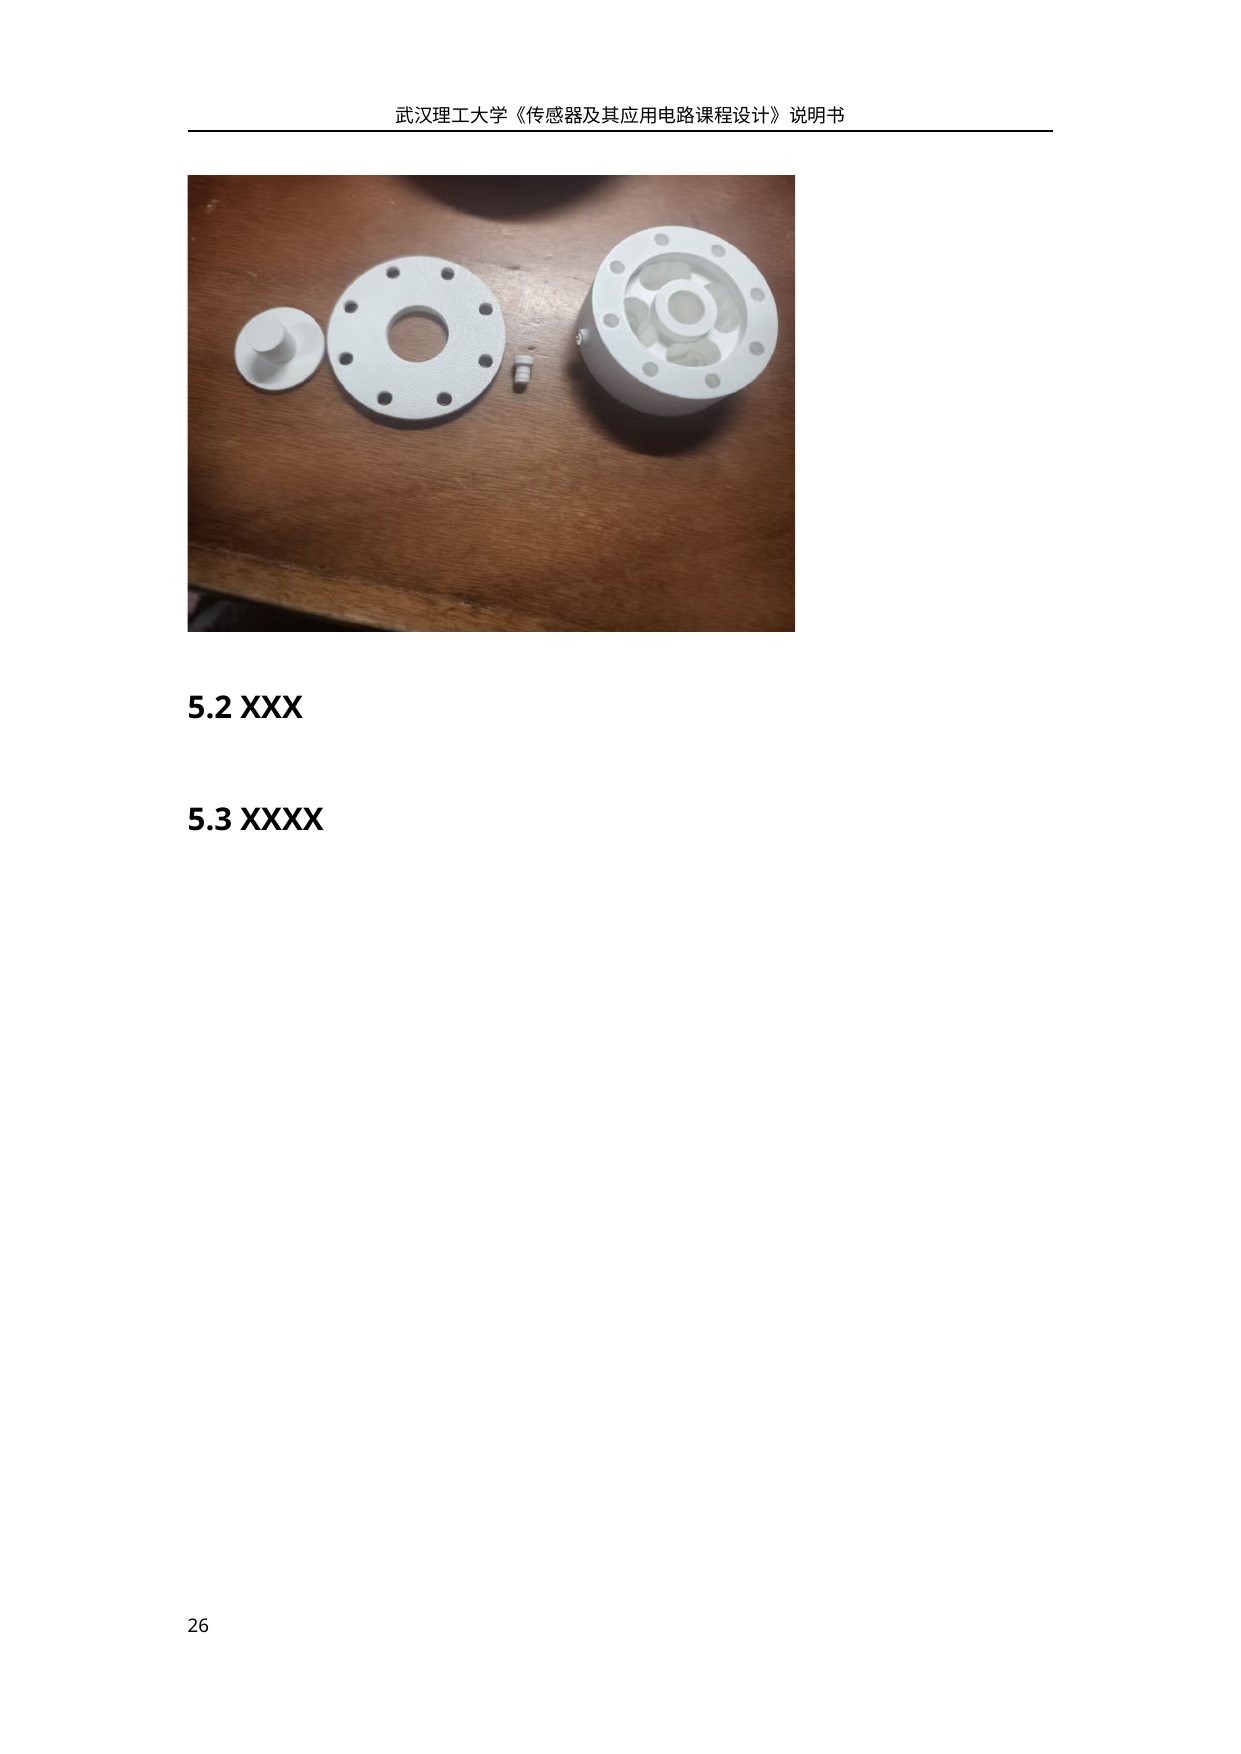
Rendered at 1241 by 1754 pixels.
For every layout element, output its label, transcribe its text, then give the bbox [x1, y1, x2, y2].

subtitle 5.3 XXXX [187, 786, 1053, 851]
picture [187, 175, 796, 632]
subtitle 5.2 XXX [187, 674, 1053, 739]
